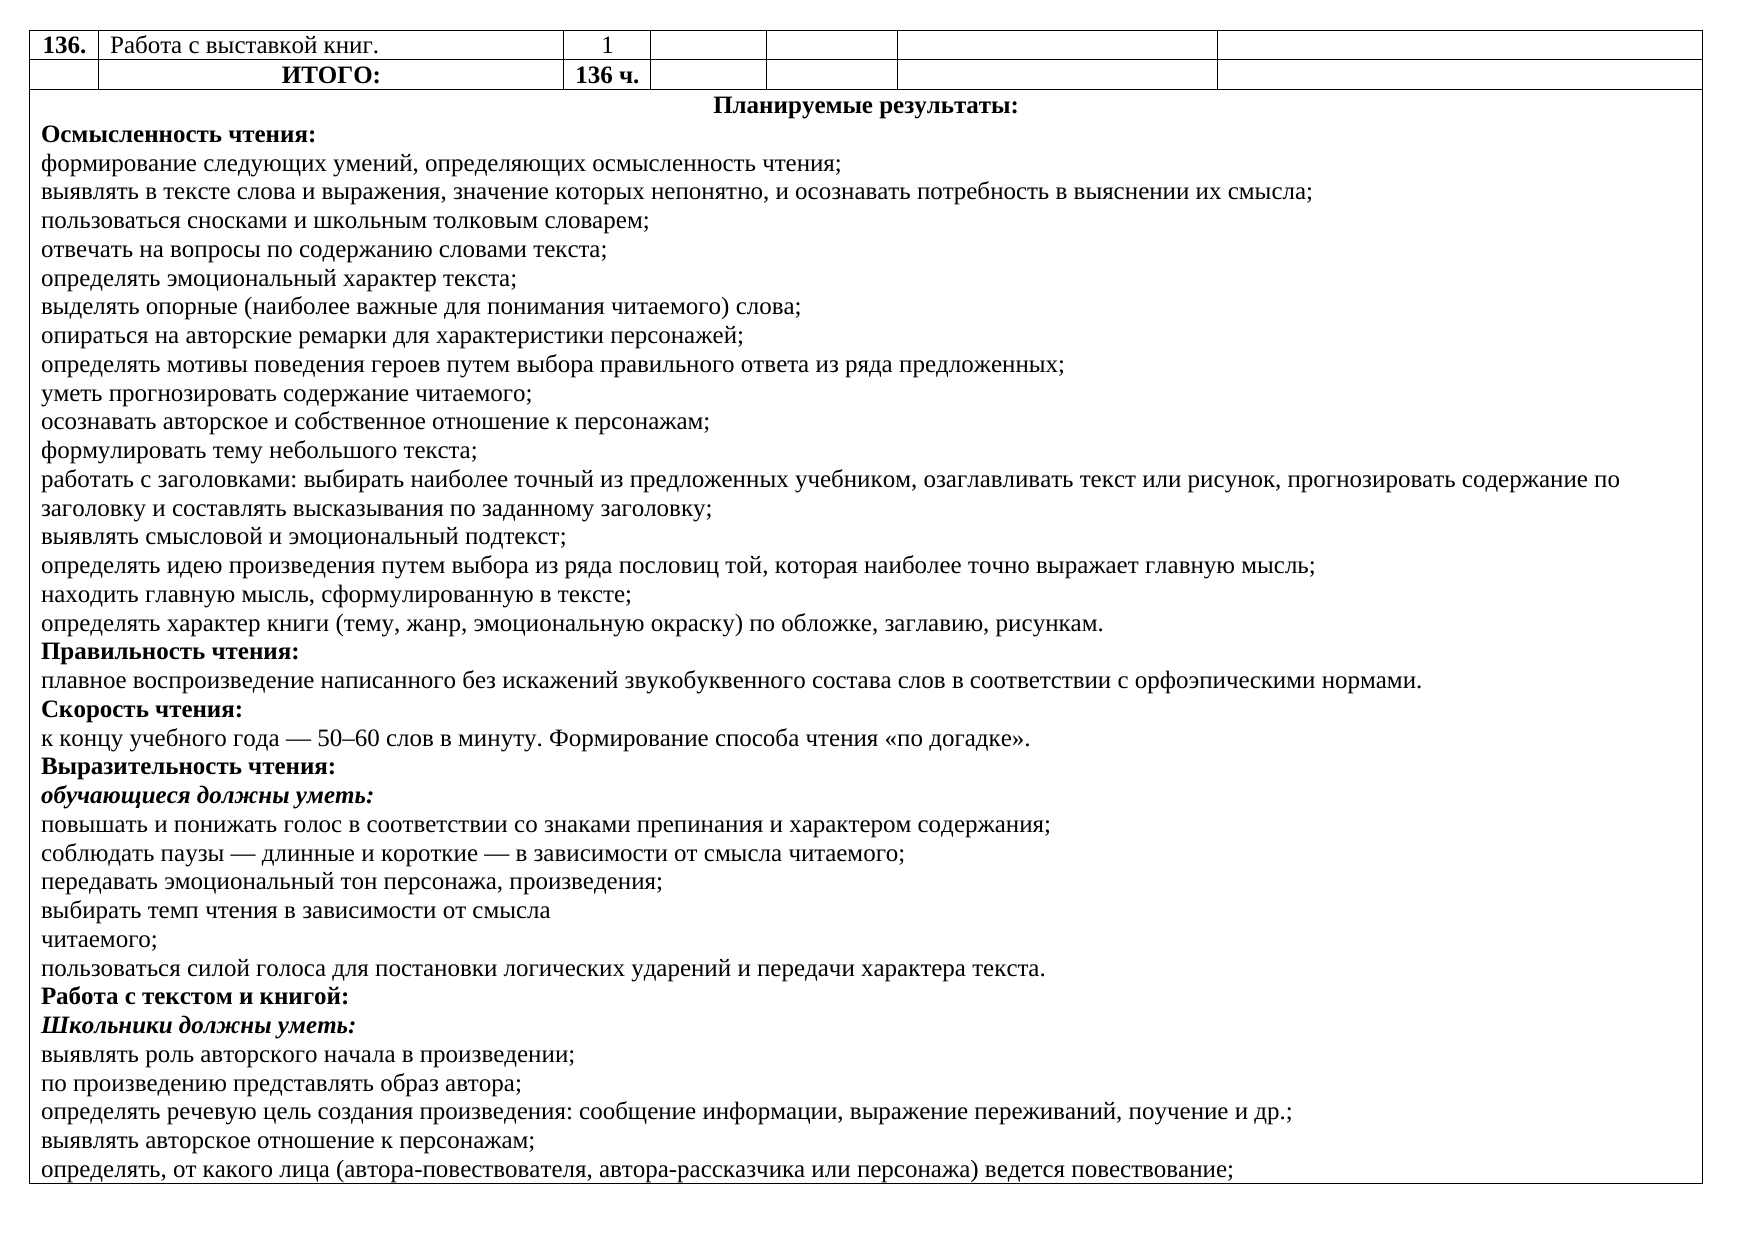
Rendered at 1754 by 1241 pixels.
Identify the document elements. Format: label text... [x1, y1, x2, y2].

table_cell [1218, 60, 1702, 89]
table_cell [651, 60, 766, 89]
table_cell [30, 60, 98, 89]
table_cell [898, 60, 1217, 89]
table_cell [767, 31, 897, 59]
table_cell ИТОГО: [99, 60, 563, 89]
table_cell [898, 31, 1217, 59]
table_cell [651, 31, 766, 59]
table_cell [767, 60, 897, 89]
table_cell 136 ч. [564, 60, 650, 89]
table_cell 1 [564, 31, 650, 59]
table_cell 136. [30, 31, 98, 59]
table_cell Работа с выставкой книг. [99, 31, 563, 59]
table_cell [30, 90, 1702, 1183]
